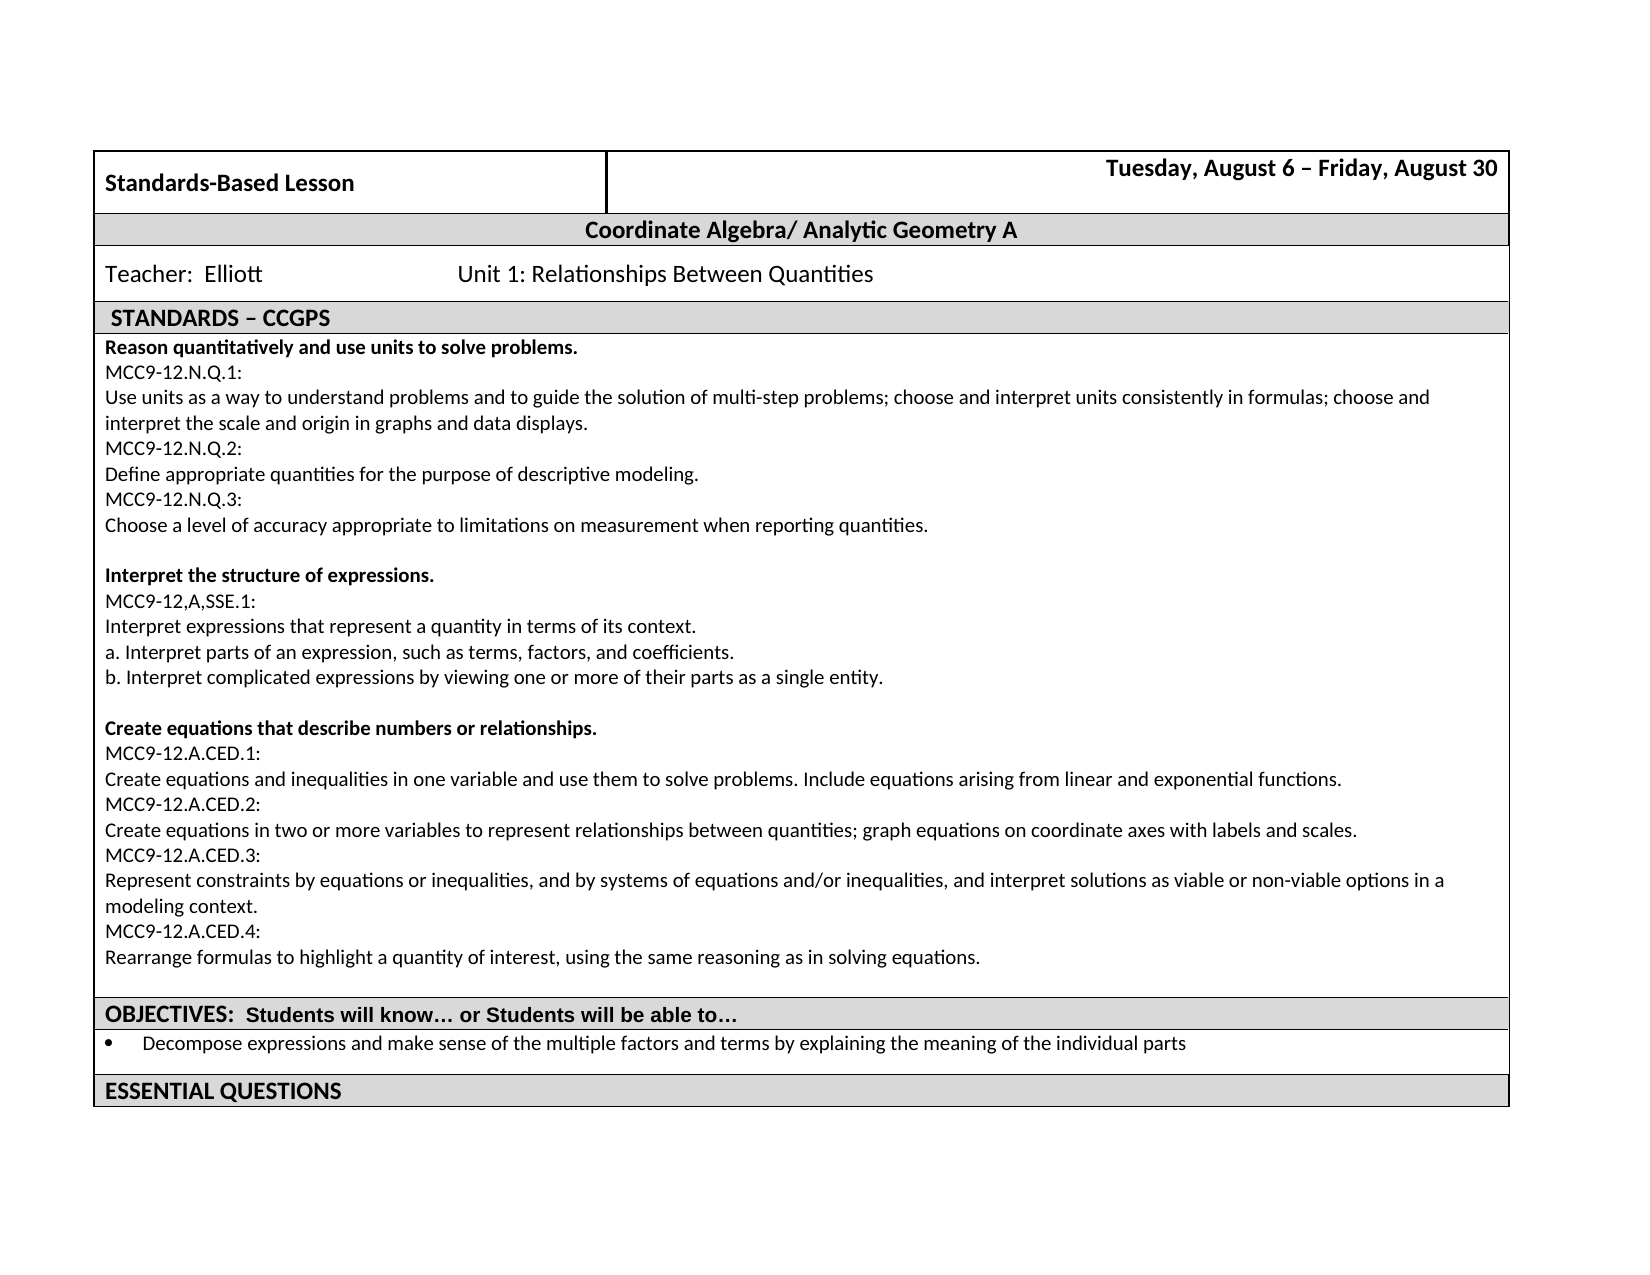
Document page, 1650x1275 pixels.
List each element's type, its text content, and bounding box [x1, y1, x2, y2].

table_cell STANDARDS – CCGPS [95, 301, 1509, 333]
table_cell Reason quantitatively and use units to solve problems. MCC9-12.N.Q.1: Use units as a way to understand problems and to guide the solution of multi-step problems; choose and interpret units consistently in formulas; choose and interpret the scale and origin in graphs and data displays. MCC9-12.N.Q.2: Define appropriate quantities for the purpose of descriptive modeling. MCC9-12.N.Q.3: Choose a level of accuracy appropriate to limitations on measurement when reporting quantities. Interpret the structure of expressions. MCC9-12,A,SSE.1: Interpret expressions that represent a quantity in terms of its context. a. Interpret parts of an expression, such as terms, factors, and coefficients. b. Interpret complicated expressions by viewing one or more of their parts as a single entity. Create equations that describe numbers or relationships. MCC9-12.A.CED.1: Create equations and inequalities in one variable and use them to solve problems. Include equations arising from linear and exponential functions. MCC9-12.A.CED.2: Create equations in two or more variables to represent relationships between quantities; graph equations on coordinate axes with labels and scales. MCC9-12.A.CED.3: Represent constraints by equations or inequalities, and by systems of equations and/or inequalities, and interpret solutions as viable or non-viable options in a modeling context. MCC9-12.A.CED.4: Rearrange formulas to highlight a quantity of interest, using the same reasoning as in solving equations. [95, 333, 1509, 997]
table_cell OBJECTIVES: Students will know… or Students will be able to… [95, 997, 1509, 1029]
table_cell Unit 1: Relationships Between Quantities [441, 246, 1509, 301]
table_cell Coordinate Algebra/ Analytic Geometry A [95, 214, 1508, 245]
table_cell Decompose expressions and make sense of the multiple factors and terms by explaining the meaning of the individual parts [95, 1029, 1509, 1074]
table_cell ESSENTIAL QUESTIONS [95, 1075, 1508, 1106]
table_header Standards-Based Lesson [95, 152, 605, 213]
table_header Tuesday, August 6 – Friday, August 30 [608, 152, 1508, 213]
table_cell Teacher: Elliott [95, 246, 441, 301]
